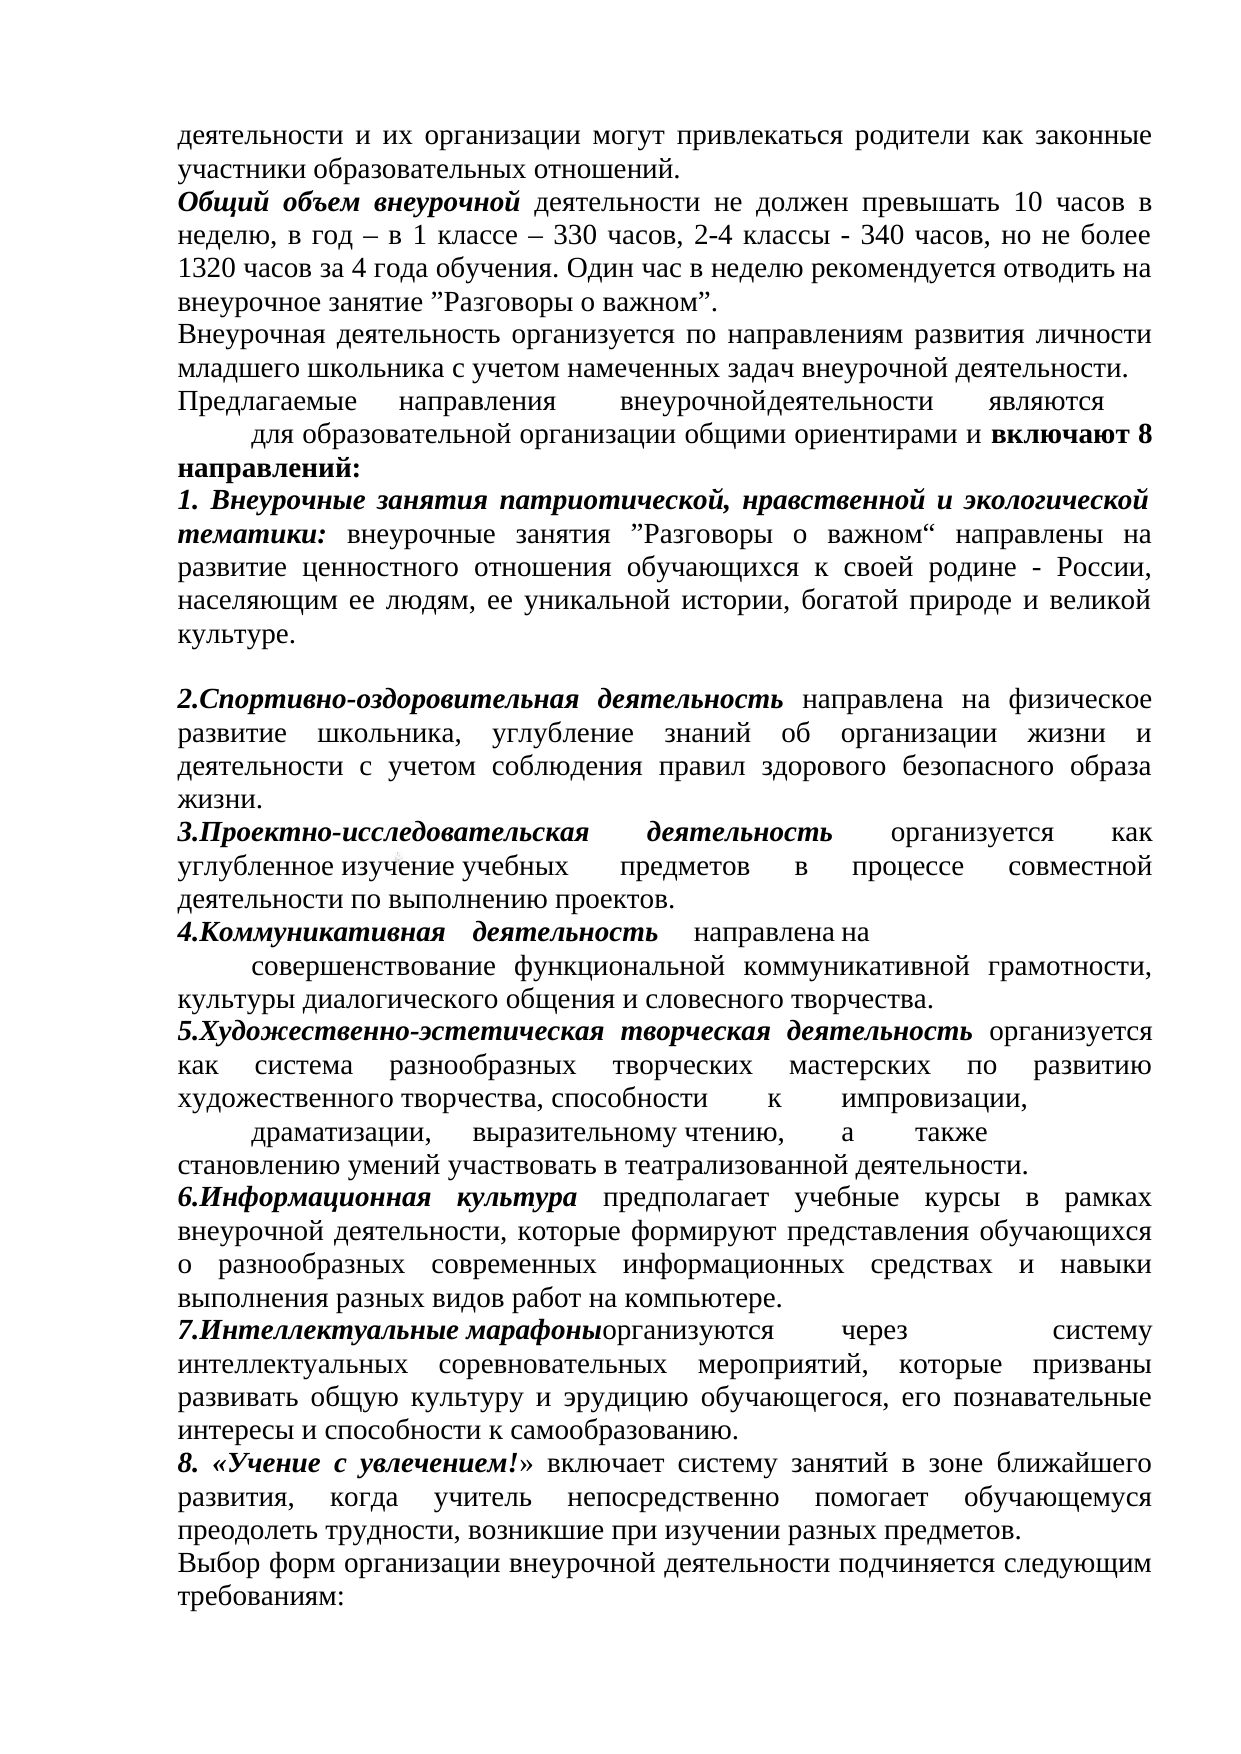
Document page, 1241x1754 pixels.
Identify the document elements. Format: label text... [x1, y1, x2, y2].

text Выбор форм организации внеурочной деятельности подчиняется следующим требованиям: [177, 1546, 1153, 1612]
text 2.Спортивно-оздоровительная деятельность направлена на физическое развитие школьника, углубление знаний об организации жизни и деятельности с учетом соблюдения правил здорового безопасного образа жизни. [177, 682, 1153, 815]
text 4.Коммуникативная деятельность направлена на совершенствование функциональной коммуникативной грамотности, культуры диалогического общения и словесного творчества. [177, 915, 1153, 1014]
text 5.Художественно-эстетическая творческая деятельность организуется как система разнообразных творческих мастерских по развитию художественного творчества, способности к импровизации, драматизации, выразительному чтению, а также становлению умений участвовать в театрализованной деятельности. [177, 1014, 1153, 1180]
text 8. «Учение с увлечением!» включает систему занятий в зоне ближайшего развития, когда учитель непосредственно помогает обучающемуся преодолеть трудности, возникшие при изучении разных предметов. [177, 1446, 1153, 1546]
text Предлагаемые направления внеурочной деятельности являются для образовательной организации общими ориентирами и включают 8 направлений: [177, 384, 1153, 483]
text 1. Внеурочные занятия патриотической, нравственной и экологической тематики: внеурочные занятия ”Разговоры о важном“ направлены на развитие ценностного отношения обучающихся к своей родине - России, населяющим ее людям, ее уникальной истории, богатой природе и великой культуре. [177, 483, 1153, 649]
text 6.Информационная культура предполагает учебные курсы в рамках внеурочной деятельности, которые формируют представления обучающихся о разнообразных современных информационных средствах и навыки выполнения разных видов работ на компьютере. [177, 1180, 1153, 1313]
text Внеурочная деятельность организуется по направлениям развития личности младшего школьника с учетом намеченных задач внеурочной деятельности. [177, 317, 1153, 384]
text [177, 118, 1153, 184]
text 7.Интеллектуальные марафоныорганизуются через систему интеллектуальных соревновательных мероприятий, которые призваны развивать общую культуру и эрудицию обучающегося, его познавательные интересы и способности к самообразованию. [177, 1313, 1153, 1446]
text Общий объем внеурочной деятельности не должен превышать 10 часов в неделю, в год – в 1 классе – 330 часов, 2-4 классы - 340 часов, но не более 1320 часов за 4 года обучения. Один час в неделю рекомендуется отводить на внеурочное занятие ”Разговоры о важном”. [177, 184, 1153, 317]
text 3.Проектно-исследовательская деятельность организуется как углубленное изучение учебных предметов в процессе совместной деятельности по выполнению проектов. [177, 815, 1153, 915]
